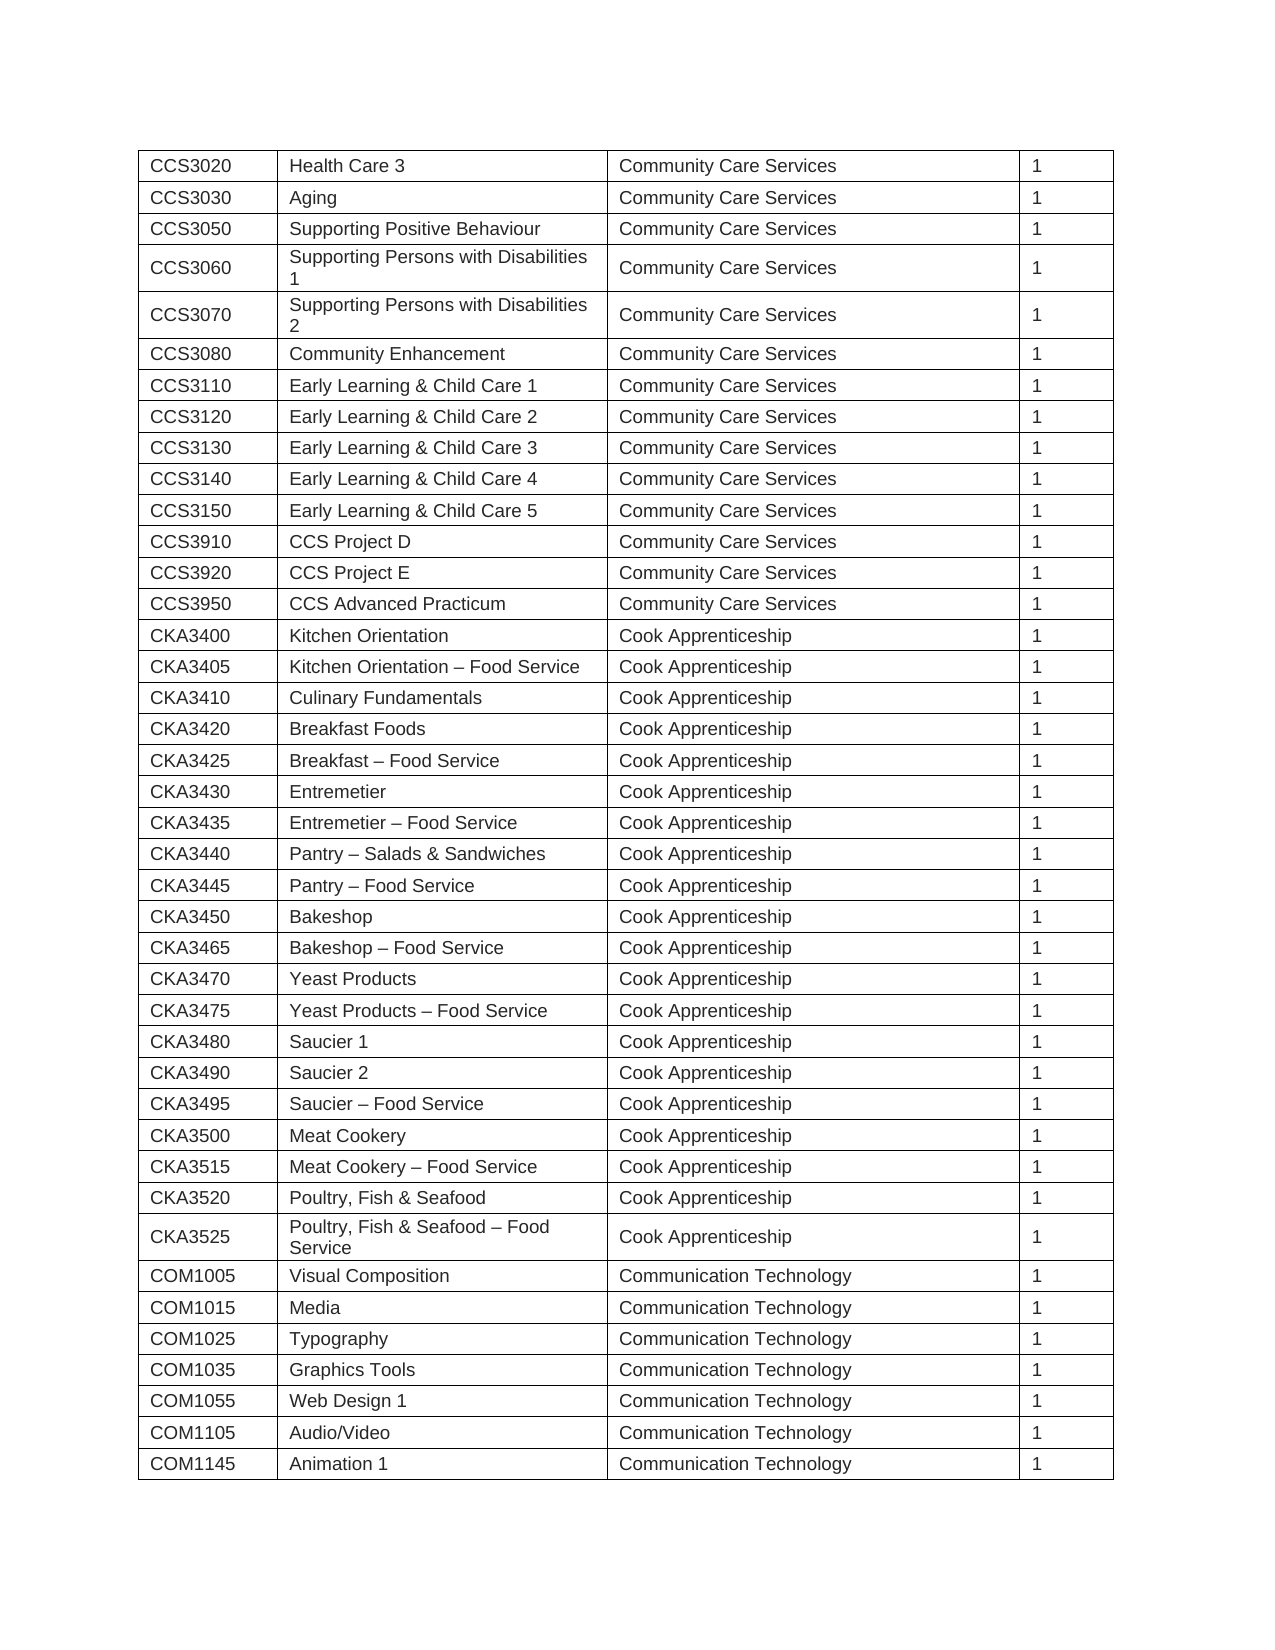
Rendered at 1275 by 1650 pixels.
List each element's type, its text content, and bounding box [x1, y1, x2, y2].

table_cell Cook Apprenticeship [608, 1151, 1019, 1182]
table_cell 1 [1020, 495, 1113, 525]
table_cell Kitchen Orientation [278, 620, 607, 650]
table_cell Cook Apprenticeship [608, 1026, 1019, 1057]
table_cell COM1005 [139, 1261, 277, 1291]
table_cell 1 [1020, 714, 1113, 744]
table_cell Bakeshop – Food Service [278, 933, 607, 963]
table_cell Cook Apprenticeship [608, 808, 1019, 838]
table_cell Cook Apprenticeship [608, 1120, 1019, 1150]
table_cell 1 [1020, 1417, 1113, 1447]
table_cell Community Care Services [608, 214, 1019, 244]
table_cell CKA3400 [139, 620, 277, 650]
table_cell Cook Apprenticeship [608, 1089, 1019, 1119]
table_cell Community Care Services [608, 433, 1019, 463]
table_cell 1 [1020, 245, 1113, 291]
table_cell CCS3070 [139, 292, 277, 338]
table_cell CCS3060 [139, 245, 277, 291]
table_cell Saucier – Food Service [278, 1089, 607, 1119]
table_cell CCS3140 [139, 464, 277, 494]
table_cell Culinary Fundamentals [278, 683, 607, 713]
table_cell 1 [1020, 1120, 1113, 1150]
table_cell 1 [1020, 839, 1113, 869]
table_cell Community Care Services [608, 370, 1019, 400]
table_cell CCS3030 [139, 182, 277, 212]
table_cell Cook Apprenticeship [608, 1183, 1019, 1213]
table_cell 1 [1020, 558, 1113, 588]
table_cell Health Care 3 [278, 151, 607, 181]
table_cell 1 [1020, 1449, 1113, 1479]
table_cell Community Enhancement [278, 339, 607, 369]
table_cell CCS3050 [139, 214, 277, 244]
table_cell 1 [1020, 526, 1113, 557]
table_cell CKA3435 [139, 808, 277, 838]
table_cell CKA3520 [139, 1183, 277, 1213]
table_cell 1 [1020, 964, 1113, 994]
table_cell Graphics Tools [278, 1355, 607, 1385]
table_cell Cook Apprenticeship [608, 745, 1019, 775]
table_cell Supporting Persons with Disabilities 1 [278, 245, 607, 291]
table_cell CKA3495 [139, 1089, 277, 1119]
table_cell Cook Apprenticeship [608, 651, 1019, 682]
table_cell CKA3470 [139, 964, 277, 994]
table_cell Cook Apprenticeship [608, 933, 1019, 963]
table_cell Community Care Services [608, 401, 1019, 432]
table_cell CKA3405 [139, 651, 277, 682]
table_cell CKA3445 [139, 870, 277, 900]
table_cell Cook Apprenticeship [608, 1214, 1019, 1260]
table_cell Cook Apprenticeship [608, 870, 1019, 900]
table_cell Cook Apprenticeship [608, 901, 1019, 932]
table_cell 1 [1020, 401, 1113, 432]
table_cell CKA3475 [139, 995, 277, 1025]
table_cell Communication Technology [608, 1292, 1019, 1322]
table_cell CCS3080 [139, 339, 277, 369]
table_cell Early Learning & Child Care 4 [278, 464, 607, 494]
table_cell Saucier 1 [278, 1026, 607, 1057]
table_cell 1 [1020, 464, 1113, 494]
table_cell Cook Apprenticeship [608, 776, 1019, 807]
table_cell Media [278, 1292, 607, 1322]
table_cell Kitchen Orientation – Food Service [278, 651, 607, 682]
table_cell Community Care Services [608, 464, 1019, 494]
table_cell Cook Apprenticeship [608, 714, 1019, 744]
table_cell CCS Project D [278, 526, 607, 557]
table_cell 1 [1020, 808, 1113, 838]
table_cell 1 [1020, 901, 1113, 932]
table_cell Community Care Services [608, 495, 1019, 525]
table_cell Communication Technology [608, 1324, 1019, 1354]
table_cell 1 [1020, 1026, 1113, 1057]
table_cell Web Design 1 [278, 1386, 607, 1416]
table_cell 1 [1020, 292, 1113, 338]
table_cell Community Care Services [608, 589, 1019, 619]
table_cell CKA3410 [139, 683, 277, 713]
table_cell CKA3450 [139, 901, 277, 932]
table_cell CKA3500 [139, 1120, 277, 1150]
table_cell Yeast Products – Food Service [278, 995, 607, 1025]
table_cell Animation 1 [278, 1449, 607, 1479]
table_cell COM1105 [139, 1417, 277, 1447]
table_cell CKA3430 [139, 776, 277, 807]
table_cell 1 [1020, 1151, 1113, 1182]
table_cell 1 [1020, 1386, 1113, 1416]
table_cell CCS3950 [139, 589, 277, 619]
table_cell Supporting Persons with Disabilities 2 [278, 292, 607, 338]
table_cell Early Learning & Child Care 2 [278, 401, 607, 432]
table_cell Communication Technology [608, 1261, 1019, 1291]
table_cell CCS3120 [139, 401, 277, 432]
table_cell 1 [1020, 745, 1113, 775]
table_cell Cook Apprenticeship [608, 620, 1019, 650]
table_cell Breakfast Foods [278, 714, 607, 744]
table_cell 1 [1020, 433, 1113, 463]
table_cell CKA3490 [139, 1058, 277, 1088]
table_cell Pantry – Salads & Sandwiches [278, 839, 607, 869]
table_cell COM1055 [139, 1386, 277, 1416]
table_cell 1 [1020, 933, 1113, 963]
table_cell 1 [1020, 151, 1113, 181]
table_cell 1 [1020, 589, 1113, 619]
table_cell Pantry – Food Service [278, 870, 607, 900]
table_cell COM1025 [139, 1324, 277, 1354]
table_cell 1 [1020, 1089, 1113, 1119]
table_cell Bakeshop [278, 901, 607, 932]
table_cell 1 [1020, 620, 1113, 650]
table_cell 1 [1020, 776, 1113, 807]
table_cell Entremetier – Food Service [278, 808, 607, 838]
table_cell CCS3920 [139, 558, 277, 588]
table_cell Cook Apprenticeship [608, 995, 1019, 1025]
table_cell 1 [1020, 870, 1113, 900]
table_cell CKA3420 [139, 714, 277, 744]
table_cell Community Care Services [608, 182, 1019, 212]
table_cell Audio/Video [278, 1417, 607, 1447]
table_cell 1 [1020, 1292, 1113, 1322]
table_cell Cook Apprenticeship [608, 839, 1019, 869]
table_cell Saucier 2 [278, 1058, 607, 1088]
table_cell Cook Apprenticeship [608, 964, 1019, 994]
table_cell Entremetier [278, 776, 607, 807]
table_cell Supporting Positive Behaviour [278, 214, 607, 244]
table_cell 1 [1020, 995, 1113, 1025]
table_cell CCS3110 [139, 370, 277, 400]
table_cell CKA3465 [139, 933, 277, 963]
table_cell 1 [1020, 1183, 1113, 1213]
table_cell Typography [278, 1324, 607, 1354]
table_cell Meat Cookery – Food Service [278, 1151, 607, 1182]
table_cell 1 [1020, 339, 1113, 369]
table_cell Community Care Services [608, 339, 1019, 369]
table_cell 1 [1020, 651, 1113, 682]
table_cell 1 [1020, 1324, 1113, 1354]
table_cell 1 [1020, 1261, 1113, 1291]
table_cell Community Care Services [608, 245, 1019, 291]
table_cell Community Care Services [608, 526, 1019, 557]
table_cell CKA3525 [139, 1214, 277, 1260]
table_cell 1 [1020, 683, 1113, 713]
table_cell Communication Technology [608, 1386, 1019, 1416]
table_cell CKA3480 [139, 1026, 277, 1057]
table_cell Early Learning & Child Care 5 [278, 495, 607, 525]
table_cell 1 [1020, 370, 1113, 400]
table_cell 1 [1020, 214, 1113, 244]
table_cell Breakfast – Food Service [278, 745, 607, 775]
table_cell Cook Apprenticeship [608, 1058, 1019, 1088]
table_cell Poultry, Fish & Seafood – Food Service [278, 1214, 607, 1260]
table_cell COM1035 [139, 1355, 277, 1385]
table_cell CCS3150 [139, 495, 277, 525]
table_cell Communication Technology [608, 1355, 1019, 1385]
table_cell Yeast Products [278, 964, 607, 994]
table_cell 1 [1020, 182, 1113, 212]
table_cell Community Care Services [608, 292, 1019, 338]
table_cell Communication Technology [608, 1417, 1019, 1447]
table_cell COM1145 [139, 1449, 277, 1479]
table_cell Aging [278, 182, 607, 212]
table_cell CKA3425 [139, 745, 277, 775]
table_cell 1 [1020, 1058, 1113, 1088]
table_cell Visual Composition [278, 1261, 607, 1291]
table_cell CCS3910 [139, 526, 277, 557]
table_cell Early Learning & Child Care 1 [278, 370, 607, 400]
table_cell Community Care Services [608, 558, 1019, 588]
table_cell CKA3440 [139, 839, 277, 869]
table_cell CKA3515 [139, 1151, 277, 1182]
table_cell CCS Project E [278, 558, 607, 588]
table_cell CCS Advanced Practicum [278, 589, 607, 619]
table_cell Early Learning & Child Care 3 [278, 433, 607, 463]
table_cell Cook Apprenticeship [608, 683, 1019, 713]
table_cell COM1015 [139, 1292, 277, 1322]
table_cell CCS3130 [139, 433, 277, 463]
table_cell Meat Cookery [278, 1120, 607, 1150]
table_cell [608, 1449, 1019, 1479]
table_cell CCS3020 [139, 151, 277, 181]
table_cell 1 [1020, 1214, 1113, 1260]
table_cell 1 [1020, 1355, 1113, 1385]
table_cell Poultry, Fish & Seafood [278, 1183, 607, 1213]
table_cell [608, 151, 1019, 181]
